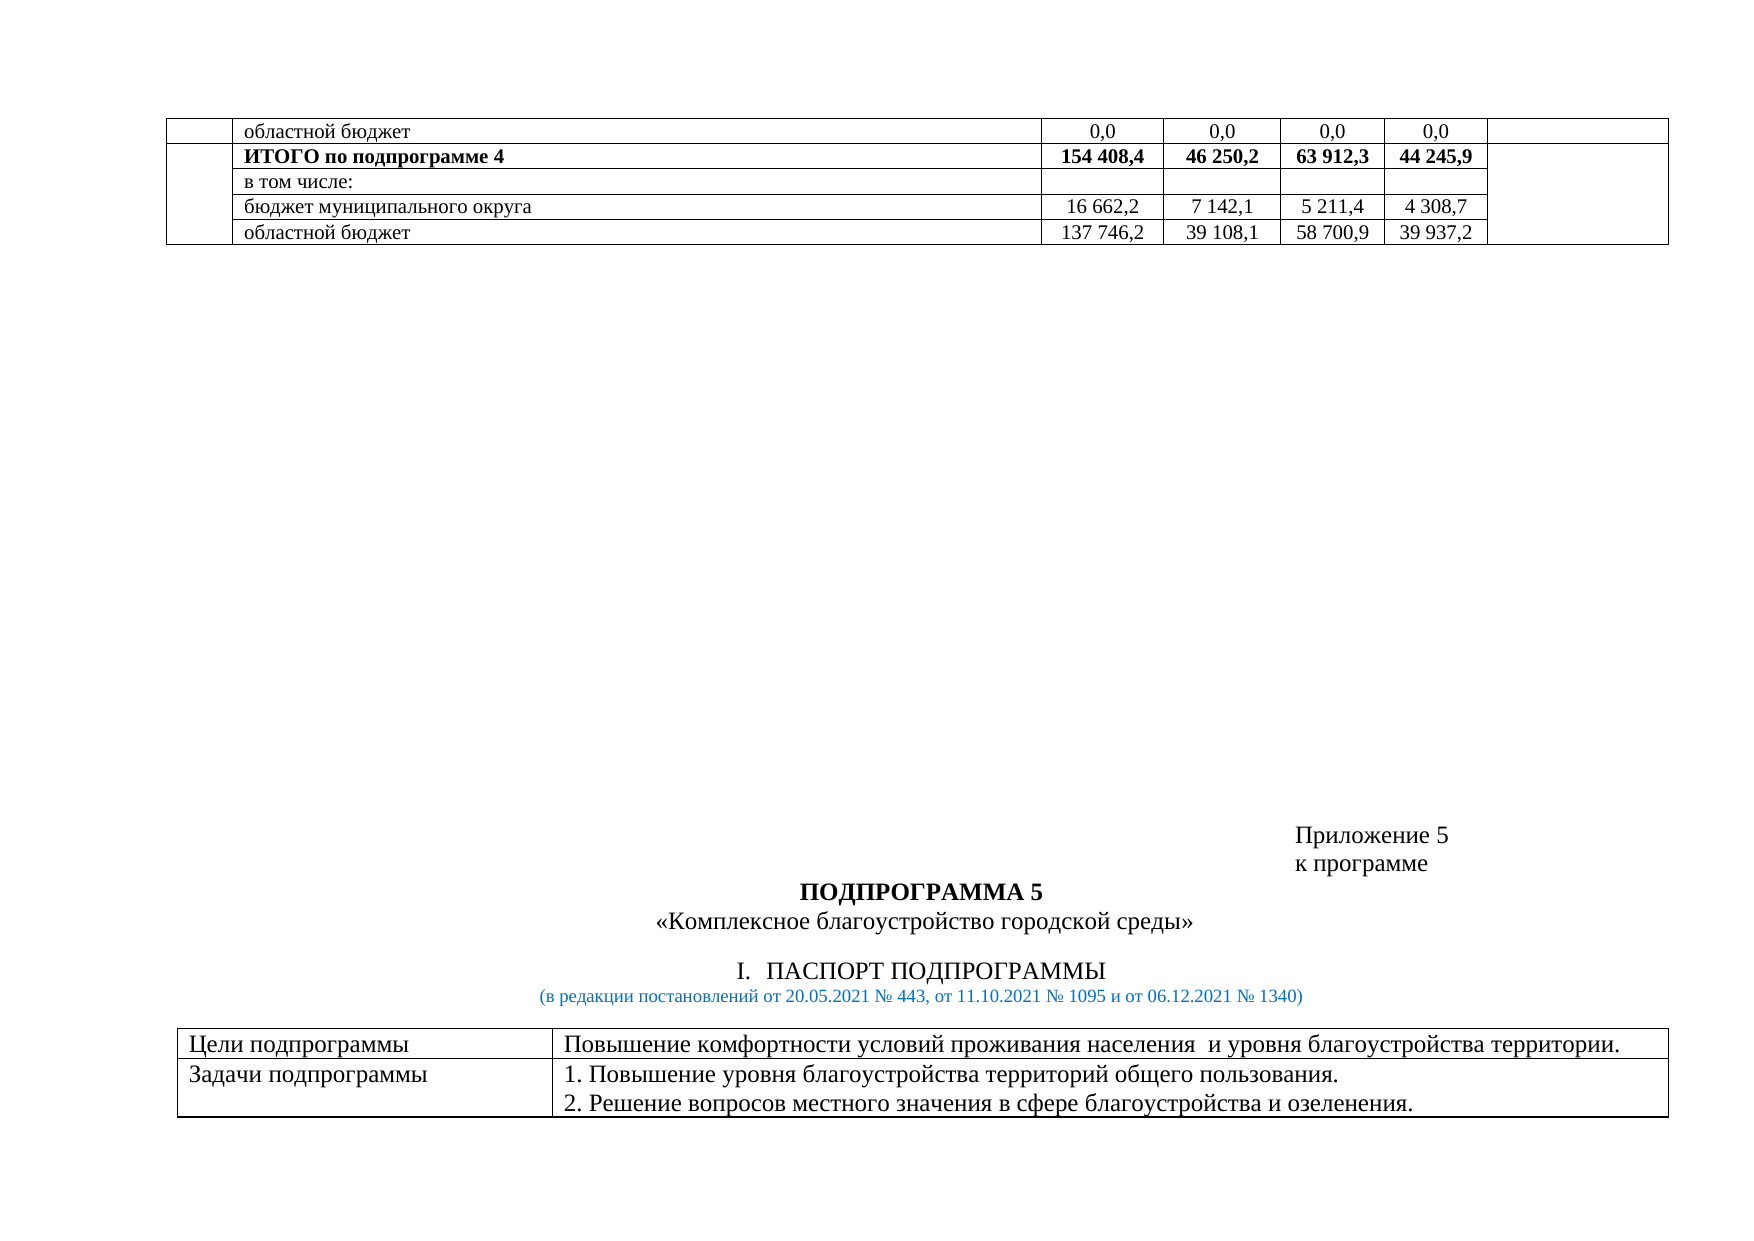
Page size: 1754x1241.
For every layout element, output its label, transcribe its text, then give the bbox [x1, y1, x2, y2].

table_cell 39 108,1 [1164, 220, 1280, 244]
table_cell 5 211,4 [1281, 195, 1384, 218]
list (в редакции постановлений от 20.05.2021 № 443, от 11.10.2021 № 1095 и от 06.12.2021 № 1340) [177, 985, 1665, 1007]
table_cell 63 912,3 [1281, 144, 1384, 168]
table_cell [1281, 169, 1384, 193]
table_cell 7 142,1 [1164, 195, 1280, 218]
table_cell Задачи подпрограммы [178, 1059, 552, 1116]
table_cell 16 662,2 [1042, 195, 1163, 218]
table_cell 39 937,2 [1385, 220, 1487, 244]
table_cell [1164, 169, 1280, 193]
text «Комплексное благоустройство городской среды» [177, 906, 1665, 935]
table_cell 137 746,2 [1042, 220, 1163, 244]
table_cell 0,0 [1385, 119, 1487, 143]
list ПАСПОРТ ПОДПРОГРАММЫ [177, 956, 1665, 985]
table_cell 0,0 [1042, 119, 1163, 143]
text ПОДПРОГРАММА 5 [177, 877, 1665, 906]
table_cell 154 408,4 [1042, 144, 1163, 168]
table_cell бюджет муниципального округа [233, 195, 1041, 218]
table_cell 1. Повышение уровня благоустройства территорий общего пользования. 2. Решение вопросов местного значения в сфере благоустройства и озеленения. [553, 1059, 1668, 1116]
table_cell в том числе: [233, 169, 1041, 193]
table_cell [167, 144, 232, 244]
table_cell областной бюджет [233, 220, 1041, 244]
table_cell ИТОГО по подпрограмме 4 [233, 144, 1041, 168]
table_cell 46 250,2 [1164, 144, 1280, 168]
table_cell [1385, 169, 1487, 193]
table_cell 0,0 [1281, 119, 1384, 143]
table_cell 0,0 [1164, 119, 1280, 143]
table_cell [1042, 169, 1163, 193]
table_cell 4 308,7 [1385, 195, 1487, 218]
table_cell [1488, 144, 1668, 244]
table_cell 44 245,9 [1385, 144, 1487, 168]
table_header Цели подпрограммы [178, 1029, 552, 1058]
table_cell 58 700,9 [1281, 220, 1384, 244]
table_header Приложение 5 к программе [1284, 820, 1650, 877]
table_header Повышение комфортности условий проживания населения и уровня благоустройства территории. [553, 1029, 1668, 1058]
table_cell областной бюджет [233, 119, 1041, 143]
